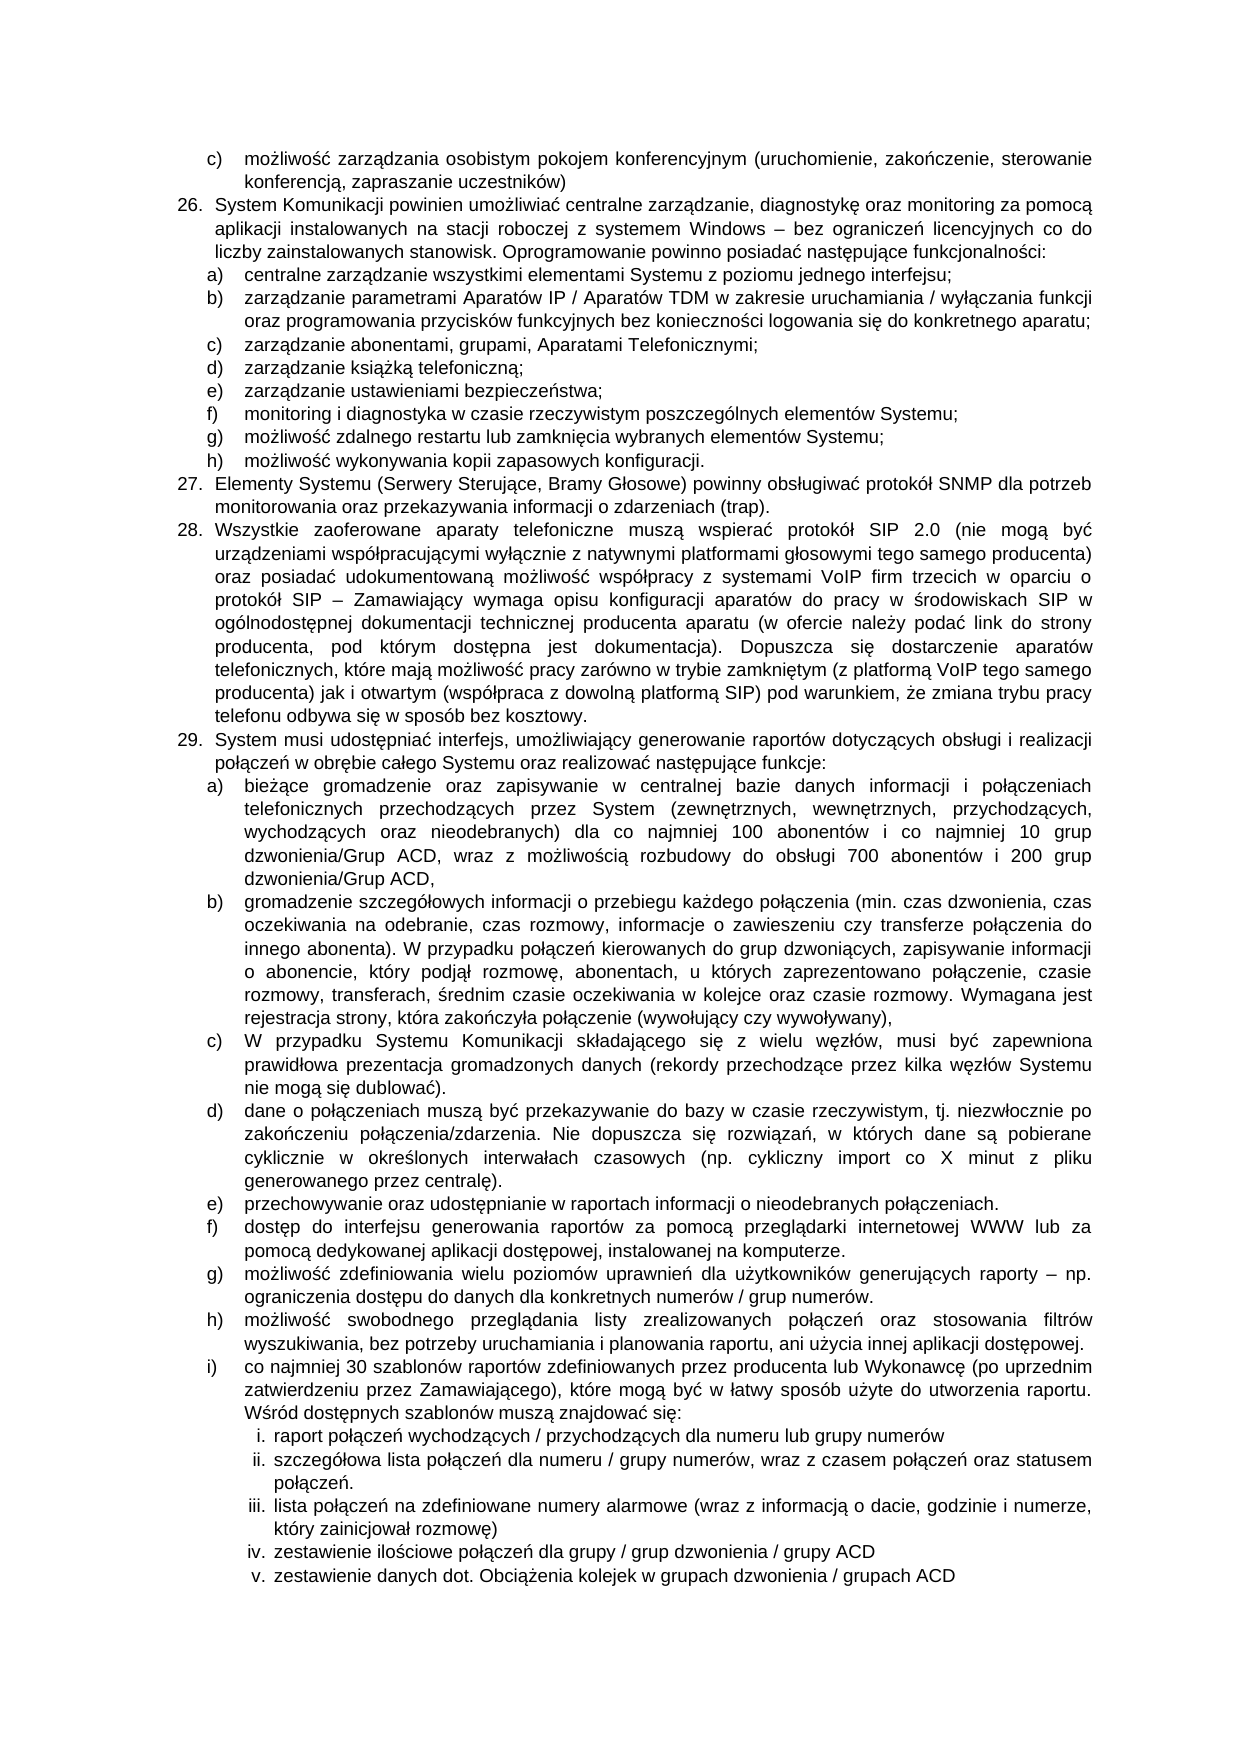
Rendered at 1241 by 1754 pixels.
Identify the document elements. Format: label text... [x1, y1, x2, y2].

list monitoring i diagnostyka w czasie rzeczywistym poszczególnych elementów Systemu; [207, 403, 1093, 425]
list szczegółowa lista połączeń dla numeru / grupy numerów, wraz z czasem połączeń oraz statusem połączeń. [266, 1448, 1093, 1493]
list centralne zarządzanie wszystkimi elementami Systemu z poziomu jednego interfejsu; [207, 264, 1093, 285]
list W przypadku Systemu Komunikacji składającego się z wielu węzłów, musi być zapewniona prawidłowa prezentacja gromadzonych danych (rekordy przechodzące przez kilka węzłów Systemu nie mogą się dublować). [207, 1030, 1093, 1098]
list możliwość zarządzania osobistym pokojem konferencyjnym (uruchomienie, zakończenie, sterowanie konferencją, zapraszanie uczestników) [207, 148, 1093, 192]
list zarządzanie abonentami, grupami, Aparatami Telefonicznymi; [207, 333, 1093, 355]
list możliwość swobodnego przeglądania listy zrealizowanych połączeń oraz stosowania filtrów wyszukiwania, bez potrzeby uruchamiania i planowania raportu, ani użycia innej aplikacji dostępowej. [207, 1309, 1093, 1354]
list możliwość zdalnego restartu lub zamknięcia wybranych elementów Systemu; [207, 426, 1093, 448]
list zarządzanie parametrami Aparatów IP / Aparatów TDM w zakresie uruchamiania / wyłączania funkcji oraz programowania przycisków funkcyjnych bez konieczności logowania się do konkretnego aparatu; [207, 287, 1093, 332]
list System Komunikacji powinien umożliwiać centralne zarządzanie, diagnostykę oraz monitoring za pomocą aplikacji instalowanych na stacji roboczej z systemem Windows – bez ograniczeń licencyjnych co do liczby zainstalowanych stanowisk. Oprogramowanie powinno posiadać następujące funkcjonalności: [177, 194, 1093, 262]
list dane o połączeniach muszą być przekazywanie do bazy w czasie rzeczywistym, tj. niezwłocznie po zakończeniu połączenia/zdarzenia. Nie dopuszcza się rozwiązań, w których dane są pobierane cyklicznie w określonych interwałach czasowych (np. cykliczny import co X minut z pliku generowanego przez centralę). [207, 1100, 1093, 1191]
list zarządzanie książką telefoniczną; [207, 357, 1093, 378]
list możliwość wykonywania kopii zapasowych konfiguracji. [207, 449, 1093, 471]
list przechowywanie oraz udostępnianie w raportach informacji o nieodebranych połączeniach. [207, 1193, 1093, 1214]
list lista połączeń na zdefiniowane numery alarmowe (wraz z informacją o dacie, godzinie i numerze, który zainicjował rozmowę) [266, 1495, 1093, 1540]
list zarządzanie ustawieniami bezpieczeństwa; [207, 380, 1093, 401]
list dostęp do interfejsu generowania raportów za pomocą przeglądarki internetowej WWW lub za pomocą dedykowanej aplikacji dostępowej, instalowanej na komputerze. [207, 1216, 1093, 1261]
list bieżące gromadzenie oraz zapisywanie w centralnej bazie danych informacji i połączeniach telefonicznych przechodzących przez System (zewnętrznych, wewnętrznych, przychodzących, wychodzących oraz nieodebranych) dla co najmniej 100 abonentów i co najmniej 10 grup dzwonienia/Grup ACD, wraz z możliwością rozbudowy do obsługi 700 abonentów i 200 grup dzwonienia/Grup ACD, [207, 775, 1093, 889]
list zestawienie ilościowe połączeń dla grupy / grup dzwonienia / grupy ACD [266, 1541, 1093, 1563]
list możliwość zdefiniowania wielu poziomów uprawnień dla użytkowników generujących raporty – np. ograniczenia dostępu do danych dla konkretnych numerów / grup numerów. [207, 1263, 1093, 1307]
list System musi udostępniać interfejs, umożliwiający generowanie raportów dotyczących obsługi i realizacji połączeń w obrębie całego Systemu oraz realizować następujące funkcje: [177, 728, 1093, 773]
list Wszystkie zaoferowane aparaty telefoniczne muszą wspierać protokół SIP 2.0 (nie mogą być urządzeniami współpracującymi wyłącznie z natywnymi platformami głosowymi tego samego producenta) oraz posiadać udokumentowaną możliwość współpracy z systemami VoIP firm trzecich w oparciu o protokół SIP – Zamawiający wymaga opisu konfiguracji aparatów do pracy w środowiskach SIP w ogólnodostępnej dokumentacji technicznej producenta aparatu (w ofercie należy podać link do strony producenta, pod którym dostępna jest dokumentacja). Dopuszcza się dostarczenie aparatów telefonicznych, które mają możliwość pracy zarówno w trybie zamkniętym (z platformą VoIP tego samego producenta) jak i otwartym (współpraca z dowolną platformą SIP) pod warunkiem, że zmiana trybu pracy telefonu odbywa się w sposób bez kosztowy. [177, 519, 1093, 727]
list zestawienie danych dot. Obciążenia kolejek w grupach dzwonienia / grupach ACD [266, 1564, 1093, 1586]
list Elementy Systemu (Serwery Sterujące, Bramy Głosowe) powinny obsługiwać protokół SNMP dla potrzeb monitorowania oraz przekazywania informacji o zdarzeniach (trap). [177, 473, 1093, 518]
list co najmniej 30 szablonów raportów zdefiniowanych przez producenta lub Wykonawcę (po uprzednim zatwierdzeniu przez Zamawiającego), które mogą być w łatwy sposób użyte do utworzenia raportu. Wśród dostępnych szablonów muszą znajdować się: [207, 1356, 1093, 1423]
list raport połączeń wychodzących / przychodzących dla numeru lub grupy numerów [266, 1425, 1093, 1447]
list gromadzenie szczegółowych informacji o przebiegu każdego połączenia (min. czas dzwonienia, czas oczekiwania na odebranie, czas rozmowy, informacje o zawieszeniu czy transferze połączenia do innego abonenta). W przypadku połączeń kierowanych do grup dzwoniących, zapisywanie informacji o abonencie, który podjął rozmowę, abonentach, u których zaprezentowano połączenie, czasie rozmowy, transferach, średnim czasie oczekiwania w kolejce oraz czasie rozmowy. Wymagana jest rejestracja strony, która zakończyła połączenie (wywołujący czy wywoływany), [207, 891, 1093, 1029]
